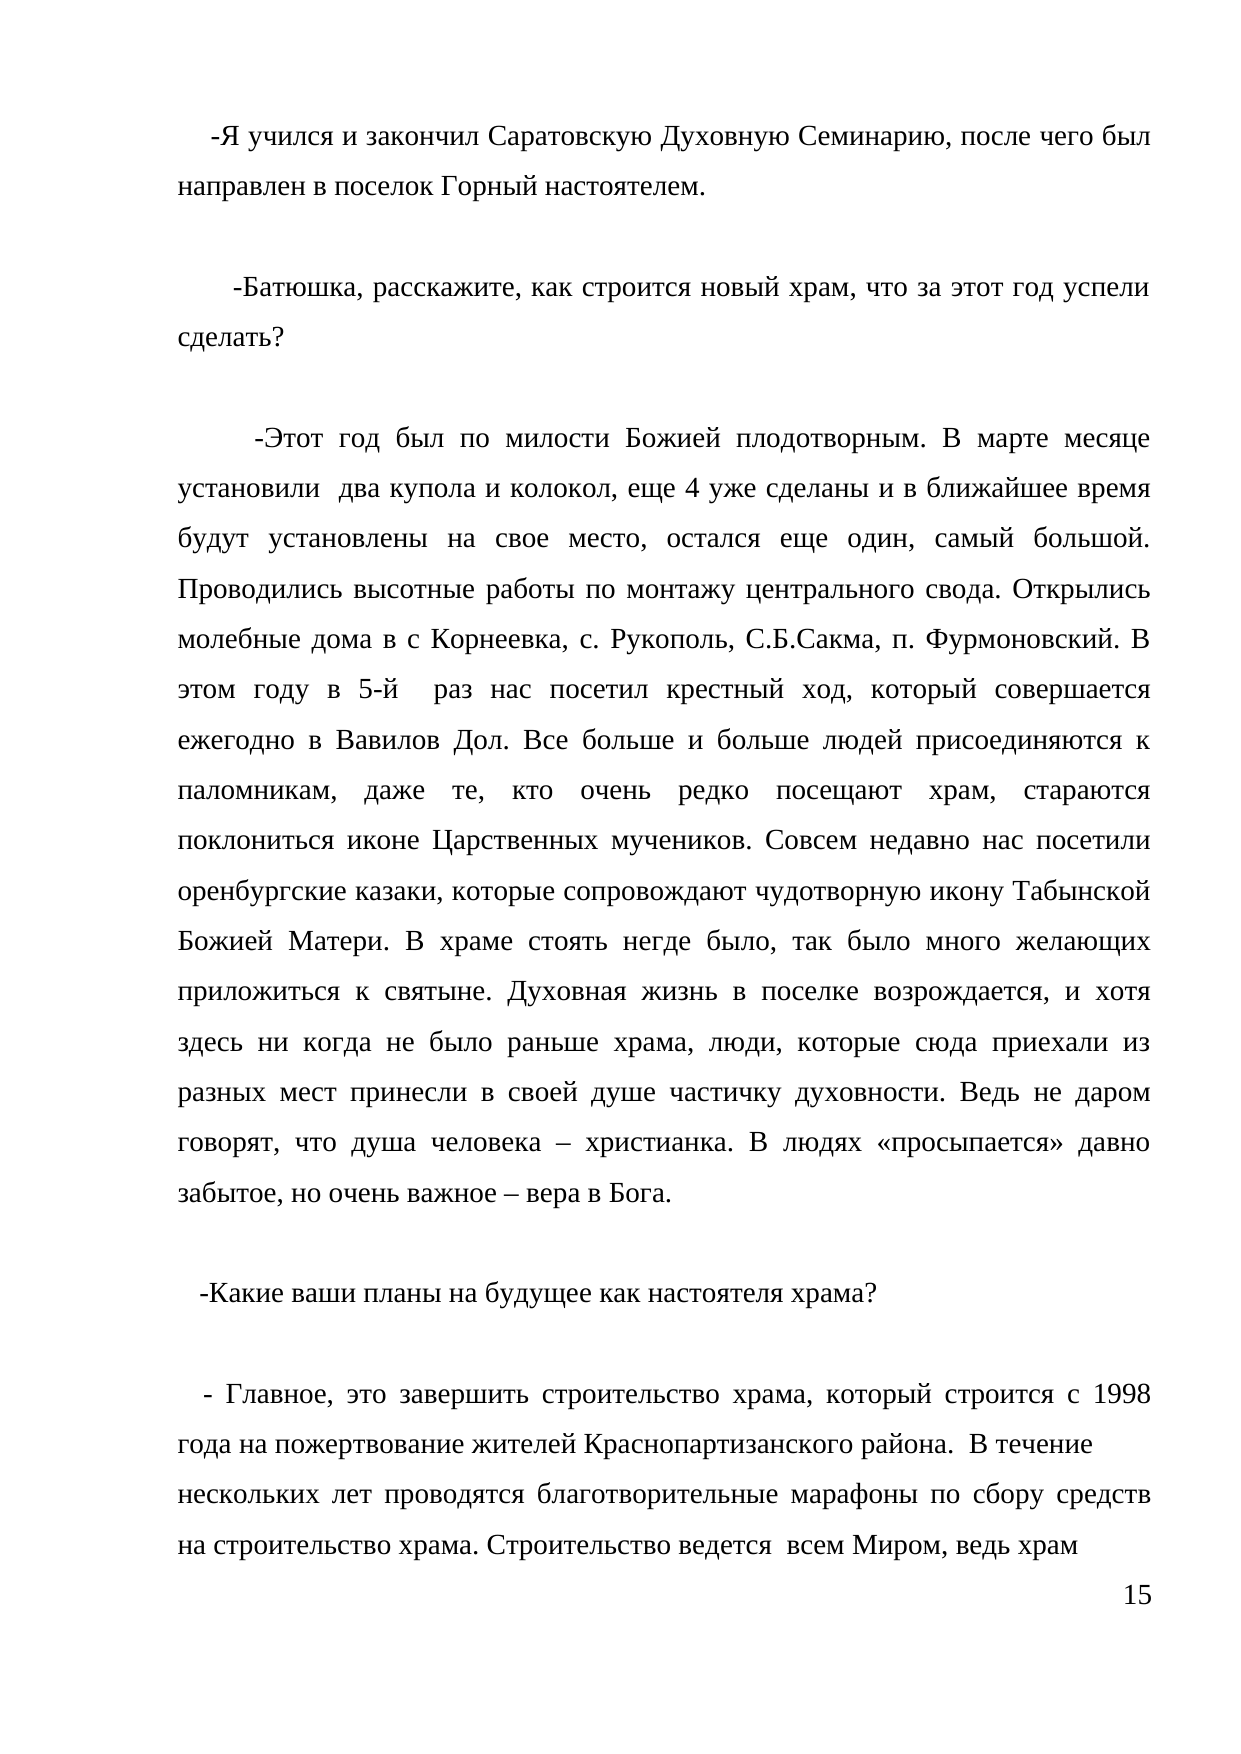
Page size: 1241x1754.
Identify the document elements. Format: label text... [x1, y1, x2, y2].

text -Какие ваши планы на будущее как настоятеля храма? [177, 1275, 1152, 1309]
text нескольких лет проводятся благотворительные марафоны по сбору средств на строительство храма. Строительство ведется всем Миром, ведь храм [177, 1477, 1152, 1560]
text - Главное, это завершить строительство храма, который строится с 1998 года на пожертвование жителей Краснопартизанского района. В течение [177, 1376, 1152, 1460]
text 15 [177, 1577, 1152, 1611]
text -Этот год был по милости Божией плодотворным. В марте месяце установили два купола и колокол, еще 4 уже сделаны и в ближайшее время будут установлены на свое место, остался еще один, самый большой. Проводились высотные работы по монтажу центрального свода. Открылись молебные дома в с Корнеевка, с. Рукополь, С.Б.Сакма, п. Фурмоновский. В этом году в 5-й раз нас посетил крестный ход, который совершается ежегодно в Вавилов Дол. Все больше и больше людей присоединяются к паломникам, даже те, кто очень редко посещают храм, стараются поклониться иконе Царственных мучеников. Совсем недавно нас посетили оренбургские казаки, которые сопровождают чудотворную икону Табынской Божией Матери. В храме стоять негде было, так было много желающих приложиться к святыне. Духовная жизнь в поселке возрождается, и хотя здесь ни когда не было раньше храма, люди, которые сюда приехали из разных мест принесли в своей душе частичку духовности. Ведь не даром говорят, что душа человека – христианка. В людях «просыпается» давно забытое, но очень важное – вера в Бога. [177, 420, 1152, 1208]
text -Я учился и закончил Саратовскую Духовную Семинарию, после чего был направлен в поселок Горный настоятелем. [177, 118, 1152, 202]
text -Батюшка, расскажите, как строится новый храм, что за этот год успели сделать? [177, 269, 1152, 353]
